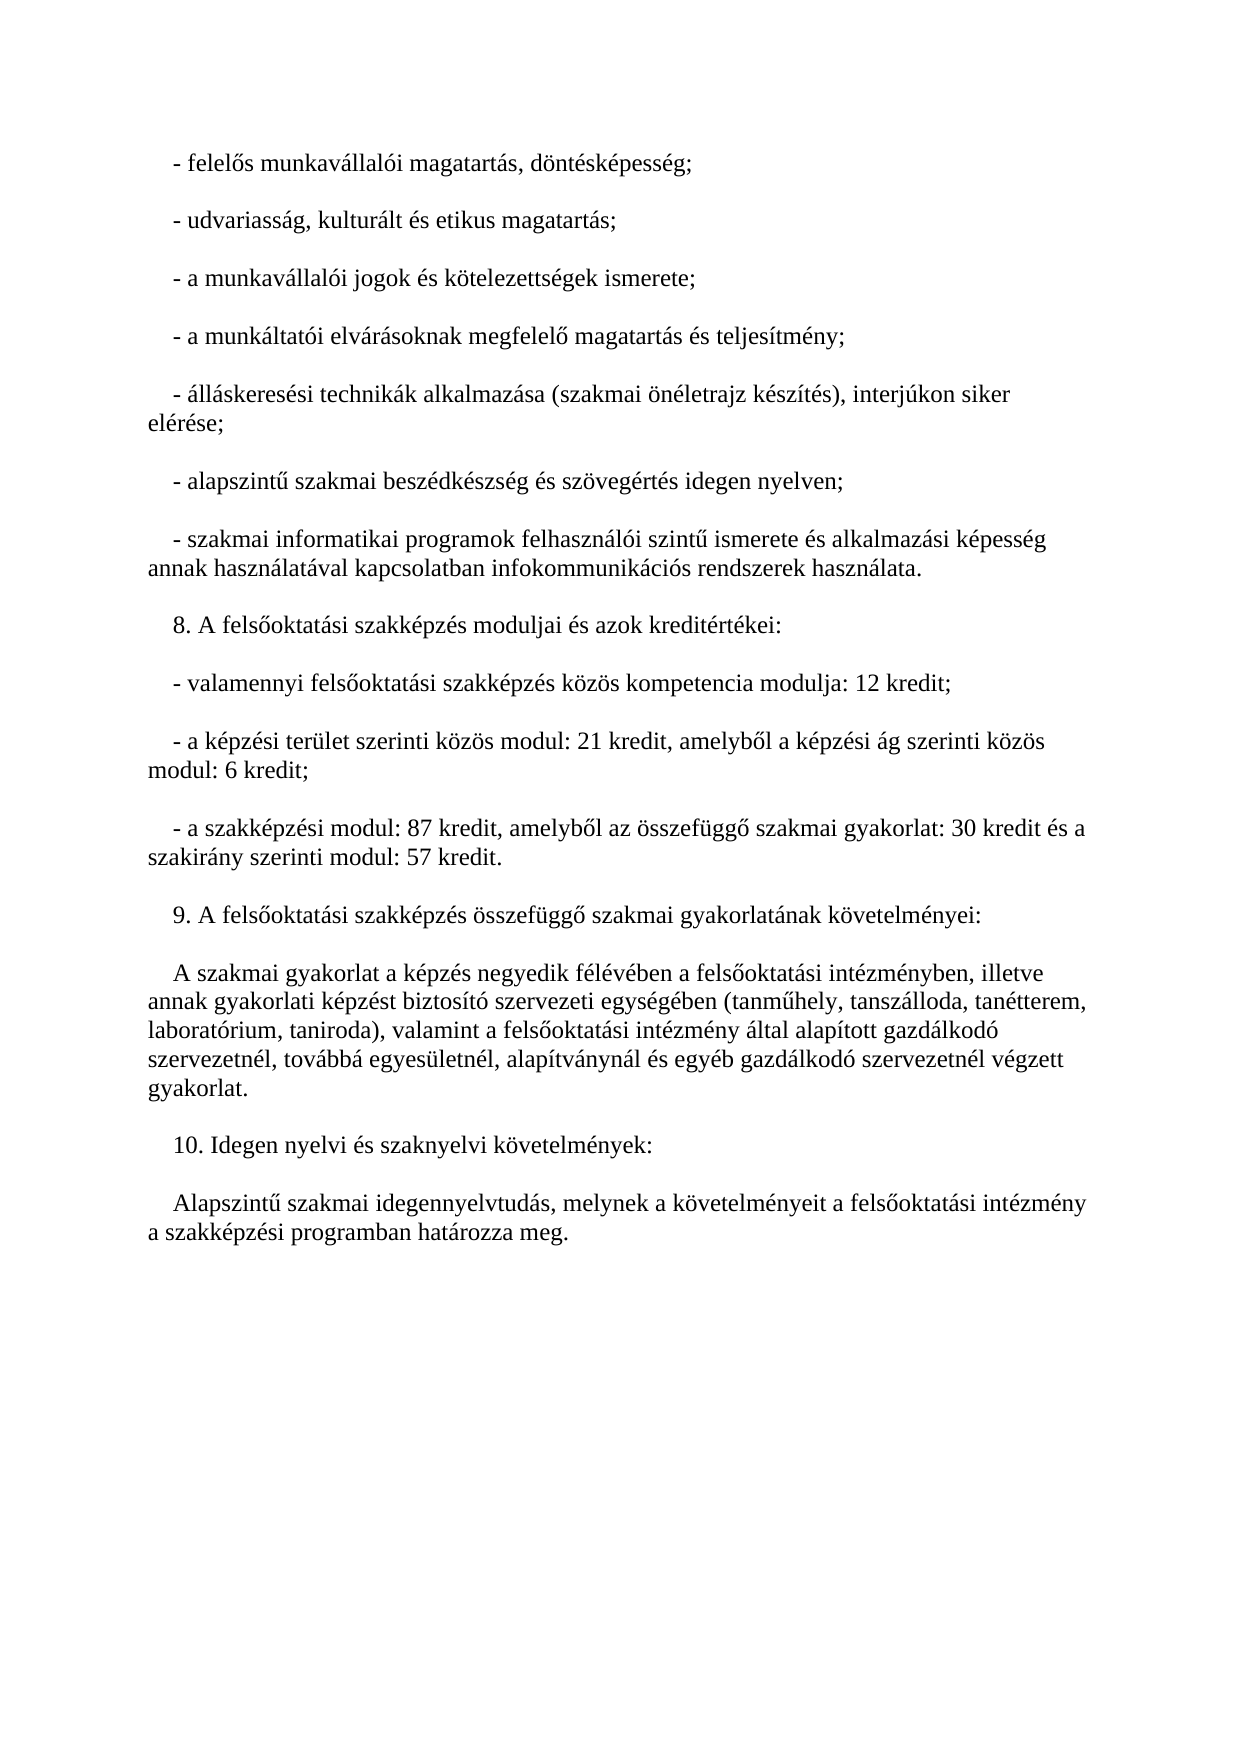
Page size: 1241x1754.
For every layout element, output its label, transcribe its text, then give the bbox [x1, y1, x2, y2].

text - a képzési terület szerinti közös modul: 21 kredit, amelyből a képzési ág szerinti közös modul: 6 kredit; [148, 726, 1093, 784]
text - udvariasság, kulturált és etikus magatartás; [148, 206, 1093, 234]
text 10. Idegen nyelvi és szaknyelvi követelmények: [148, 1131, 1093, 1159]
text - felelős munkavállalói magatartás, döntésképesség; [148, 148, 1093, 176]
text 8. A felsőoktatási szakképzés moduljai és azok kreditértékei: [148, 611, 1093, 639]
text - valamennyi felsőoktatási szakképzés közös kompetencia modulja: 12 kredit; [148, 668, 1093, 697]
text - alapszintű szakmai beszédkészség és szövegértés idegen nyelven; [148, 466, 1093, 495]
text A szakmai gyakorlat a képzés negyedik félévében a felsőoktatási intézményben, illetve annak gyakorlati képzést biztosító szervezeti egységében (tanműhely, tanszálloda, tanétterem, laboratórium, taniroda), valamint a felsőoktatási intézmény által alapított gazdálkodó szervezetnél, továbbá egyesületnél, alapítványnál és egyéb gazdálkodó szervezetnél végzett gyakorlat. [148, 958, 1093, 1101]
text - a munkáltatói elvárásoknak megfelelő magatartás és teljesítmény; [148, 321, 1093, 350]
text - szakmai informatikai programok felhasználói szintű ismerete és alkalmazási képesség annak használatával kapcsolatban infokommunikációs rendszerek használata. [148, 524, 1093, 581]
text 9. A felsőoktatási szakképzés összefüggő szakmai gyakorlatának követelményei: [148, 900, 1093, 928]
text - a szakképzési modul: 87 kredit, amelyből az összefüggő szakmai gyakorlat: 30 kredit és a szakirány szerinti modul: 57 kredit. [148, 813, 1093, 871]
text Alapszintű szakmai idegennyelvtudás, melynek a követelményeit a felsőoktatási intézmény a szakképzési programban határozza meg. [148, 1188, 1093, 1246]
text - a munkavállalói jogok és kötelezettségek ismerete; [148, 263, 1093, 292]
text - álláskeresési technikák alkalmazása (szakmai önéletrajz készítés), interjúkon siker elérése; [148, 379, 1093, 437]
